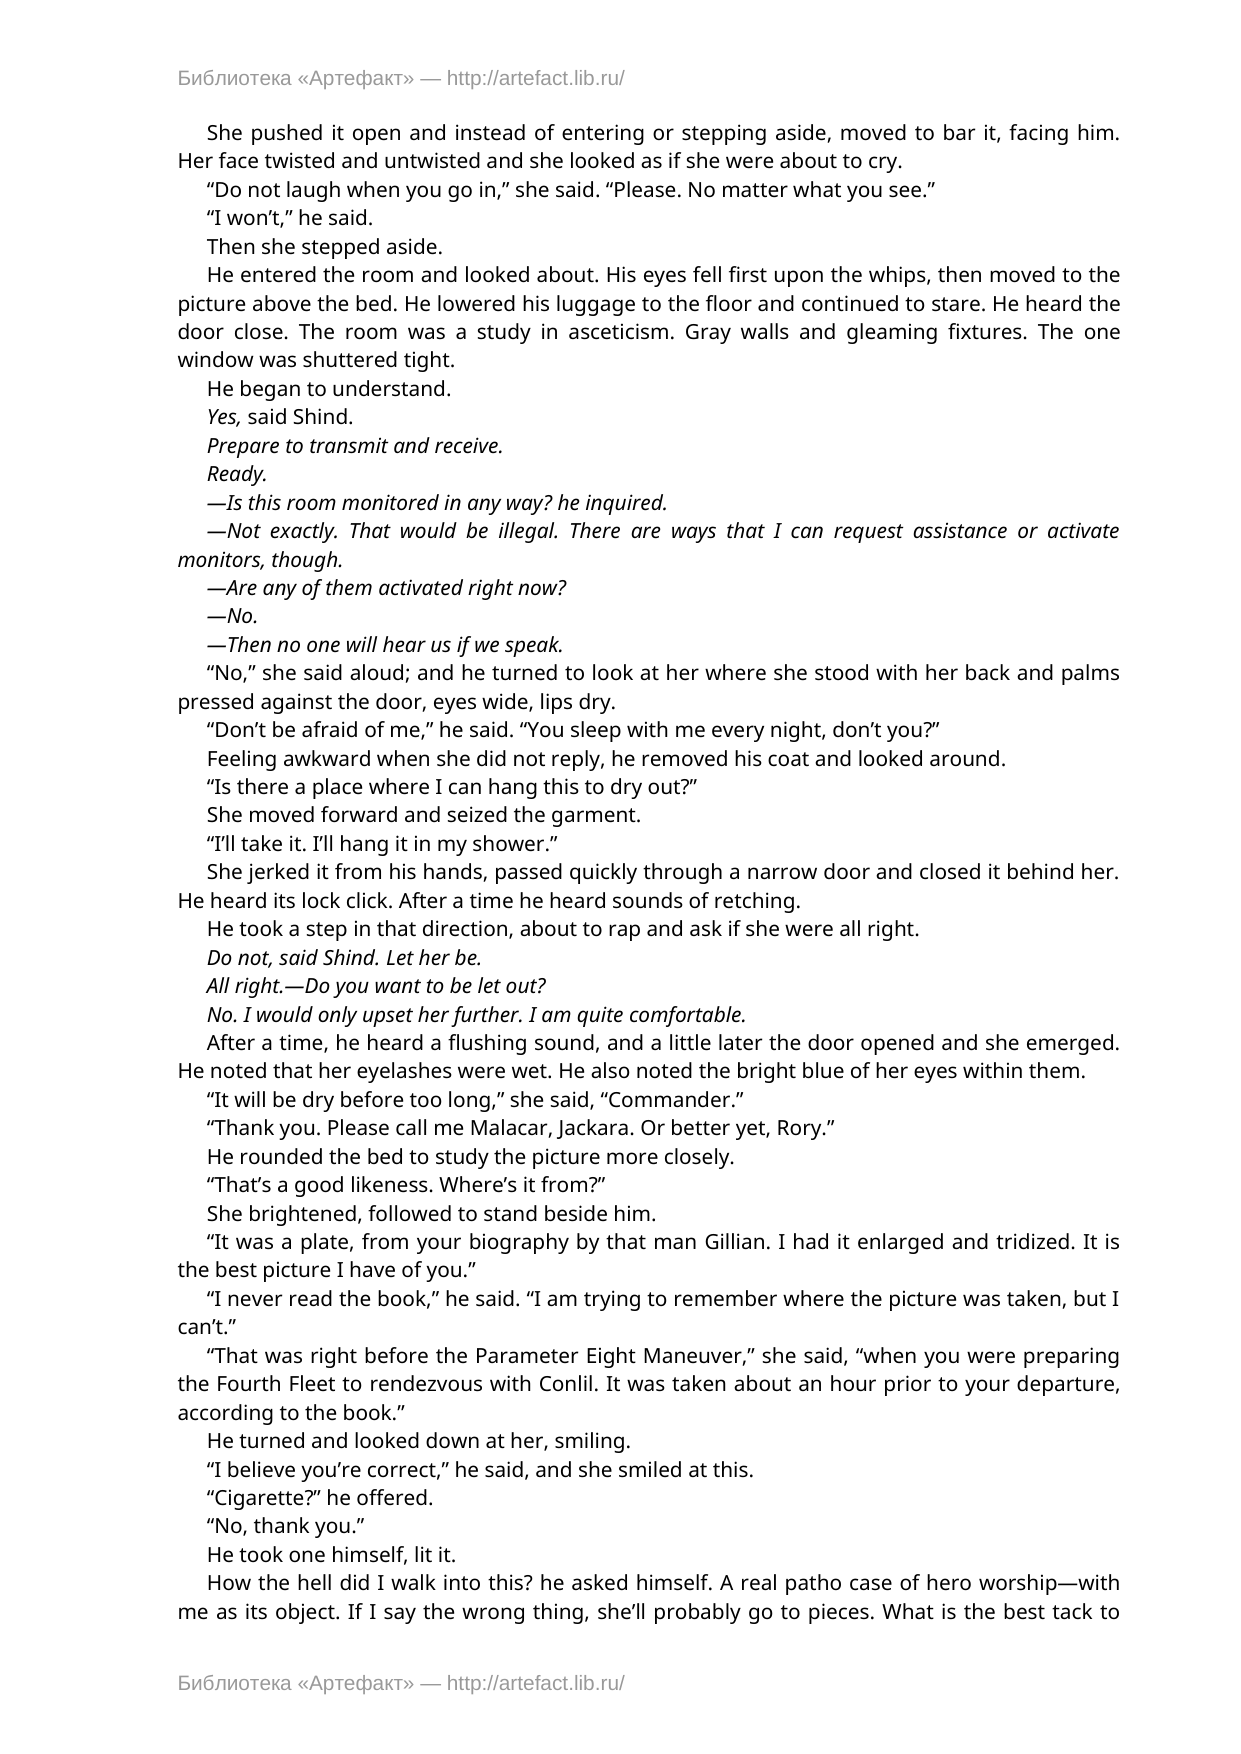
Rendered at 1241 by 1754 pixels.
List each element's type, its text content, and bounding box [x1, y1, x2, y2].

text She pushed it open and instead of entering or stepping aside, moved to bar it, facing him. Her face twisted and untwisted and she looked as if she were about to cry. [177, 118, 1122, 175]
text “Cigarette?” he offered. [177, 1483, 1122, 1512]
text She jerked it from his hands, passed quickly through a narrow door and closed it behind her. He heard its lock click. After a time he heard sounds of retching. [177, 857, 1122, 914]
text ―Then no one will hear us if we speak. [177, 630, 1122, 658]
text —Are any of them activated right now? [177, 573, 1122, 602]
text She brightened, followed to stand beside him. [177, 1199, 1122, 1227]
text Prepare to transmit and receive. [177, 431, 1122, 459]
text Do not, said Shind. Let her be. [177, 943, 1122, 971]
text ―Not exactly. That would be illegal. There are ways that I can request assistance or activate monitors, though. [177, 516, 1122, 573]
text “I never read the book,” he said. “I am trying to remember where the picture was taken, but I can’t.” [177, 1284, 1122, 1341]
text Feeling awkward when she did not reply, he removed his coat and looked around. [177, 744, 1122, 772]
text “I’ll take it. I’ll hang it in my shower.” [177, 829, 1122, 857]
text “Don’t be afraid of me,” he said. “You sleep with me every night, don’t you?” [177, 715, 1122, 744]
text “Is there a place where I can hang this to dry out?” [177, 772, 1122, 801]
text “That’s a good likeness. Where’s it from?” [177, 1170, 1122, 1199]
text “I won’t,” he said. [177, 203, 1122, 232]
text He entered the room and looked about. His eyes fell first upon the whips, then moved to the picture above the bed. He lowered his luggage to the floor and continued to stare. He heard the door close. The room was a study in asceticism. Gray walls and gleaming fixtures. The one window was shuttered tight. [177, 260, 1122, 374]
text He turned and looked down at her, smiling. [177, 1426, 1122, 1455]
text He took a step in that direction, about to rap and ask if she were all right. [177, 914, 1122, 943]
text He took one himself, lit it. [177, 1540, 1122, 1568]
text “It was a plate, from your biography by that man Gillian. I had it enlarged and tridized. It is the best picture I have of you.” [177, 1227, 1122, 1284]
text ―No. [177, 602, 1122, 630]
text “No, thank you.” [177, 1512, 1122, 1540]
text “Do not laugh when you go in,” she said. “Please. No matter what you see.” [177, 175, 1122, 203]
text “It will be dry before too long,” she said, “Commander.” [177, 1085, 1122, 1113]
text “I believe you’re correct,” he said, and she smiled at this. [177, 1455, 1122, 1483]
text No. I would only upset her further. I am quite comfortable. [177, 1000, 1122, 1028]
text All right.―Do you want to be let out? [177, 971, 1122, 1000]
text Yes, said Shind. [177, 402, 1122, 431]
text “Thank you. Please call me Malacar, Jackara. Or better yet, Rory.” [177, 1113, 1122, 1142]
text Then she stepped aside. [177, 232, 1122, 260]
text She moved forward and seized the garment. [177, 801, 1122, 829]
text After a time, he heard a flushing sound, and a little later the door opened and she emerged. He noted that her eyelashes were wet. He also noted the bright blue of her eyes within them. [177, 1028, 1122, 1085]
text He began to understand. [177, 374, 1122, 402]
text “No,” she said aloud; and he turned to look at her where she stood with her back and palms pressed against the door, eyes wide, lips dry. [177, 658, 1122, 715]
text Ready. [177, 459, 1122, 488]
text —Is this room monitored in any way? he inquired. [177, 488, 1122, 516]
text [177, 1568, 1122, 1625]
text “That was right before the Parameter Eight Maneuver,” she said, “when you were preparing the Fourth Fleet to rendezvous with Conlil. It was taken about an hour prior to your departure, according to the book.” [177, 1341, 1122, 1426]
text He rounded the bed to study the picture more closely. [177, 1142, 1122, 1170]
